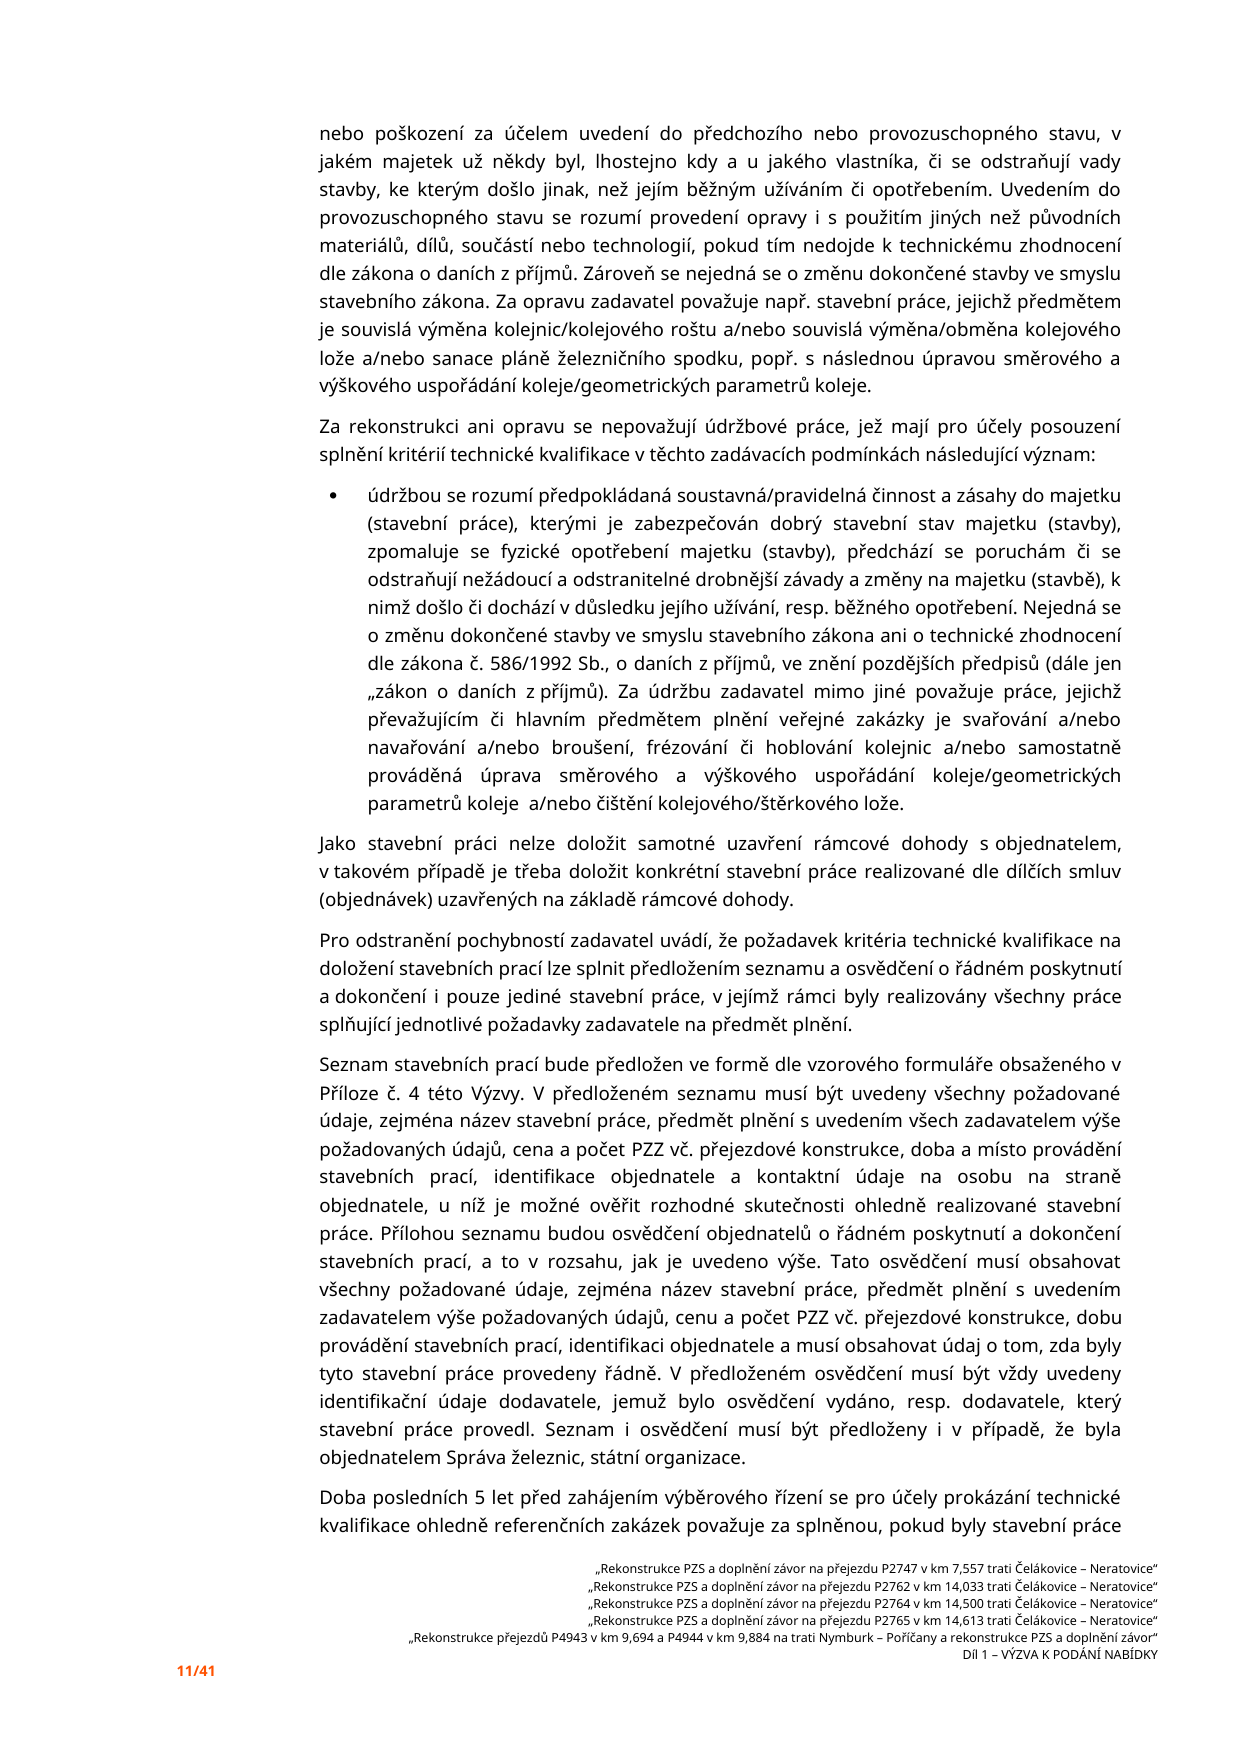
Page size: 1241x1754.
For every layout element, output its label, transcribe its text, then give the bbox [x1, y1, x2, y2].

text Seznam stavebních prací bude předložen ve formě dle vzorového formuláře obsaženého v Příloze č. 4 této Výzvy. V předloženém seznamu musí být uvedeny všechny požadované údaje, zejména název stavební práce, předmět plnění s uvedením všech zadavatelem výše požadovaných údajů, cena a počet PZZ vč. přejezdové konstrukce, doba a místo provádění stavebních prací, identifikace objednatele a kontaktní údaje na osobu na straně objednatele, u níž je možné ověřit rozhodné skutečnosti ohledně realizované stavební práce. Přílohou seznamu budou osvědčení objednatelů o řádném poskytnutí a dokončení stavebních prací, a to v rozsahu, jak je uvedeno výše. Tato osvědčení musí obsahovat všechny požadované údaje, zejména název stavební práce, předmět plnění s uvedením zadavatelem výše požadovaných údajů, cenu a počet PZZ vč. přejezdové konstrukce, dobu provádění stavebních prací, identifikaci objednatele a musí obsahovat údaj o tom, zda byly tyto stavební práce provedeny řádně. V předloženém osvědčení musí být vždy uvedeny identifikační údaje dodavatele, jemuž bylo osvědčení vydáno, resp. dodavatele, který stavební práce provedl. Seznam i osvědčení musí být předloženy i v případě, že byla objednatelem Správa železnic, státní organizace. [319, 1052, 1122, 1469]
text Za rekonstrukci ani opravu se nepovažují údržbové práce, jež mají pro účely posouzení splnění kritérií technické kvalifikace v těchto zadávacích podmínkách následující význam: [319, 413, 1122, 467]
text Pro odstranění pochybností zadavatel uvádí, že požadavek kritéria technické kvalifikace na doložení stavebních prací lze splnit předložením seznamu a osvědčení o řádném poskytnutí a dokončení i pouze jediné stavební práce, v jejímž rámci byly realizovány všechny práce splňující jednotlivé požadavky zadavatele na předmět plnění. [319, 927, 1122, 1037]
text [319, 121, 1122, 398]
list údržbou se rozumí předpokládaná soustavná/pravidelná činnost a zásahy do majetku (stavební práce), kterými je zabezpečován dobrý stavební stav majetku (stavby), zpomaluje se fyzické opotřebení majetku (stavby), předchází se poruchám či se odstraňují nežádoucí a odstranitelné drobnější závady a změny na majetku (stavbě), k nimž došlo či dochází v důsledku jejího užívání, resp. běžného opotřebení. Nejedná se o změnu dokončené stavby ve smyslu stavebního zákona ani o technické zhodnocení dle zákona č. 586/1992 Sb., o daních z příjmů, ve znění pozdějších předpisů (dále jen „zákon o daních z příjmů). Za údržbu zadavatel mimo jiné považuje práce, jejichž převažujícím či hlavním předmětem plnění veřejné zakázky je svařování a/nebo navařování a/nebo broušení, frézování či hoblování kolejnic a/nebo samostatně prováděná úprava směrového a výškového uspořádání koleje/geometrických parametrů koleje a/nebo čištění kolejového/štěrkového lože. [330, 482, 1122, 816]
text Jako stavební práci nelze doložit samotné uzavření rámcové dohody s objednatelem, v takovém případě je třeba doložit konkrétní stavební práce realizované dle dílčích smluv (objednávek) uzavřených na základě rámcové dohody. [319, 831, 1122, 912]
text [319, 1484, 1122, 1538]
